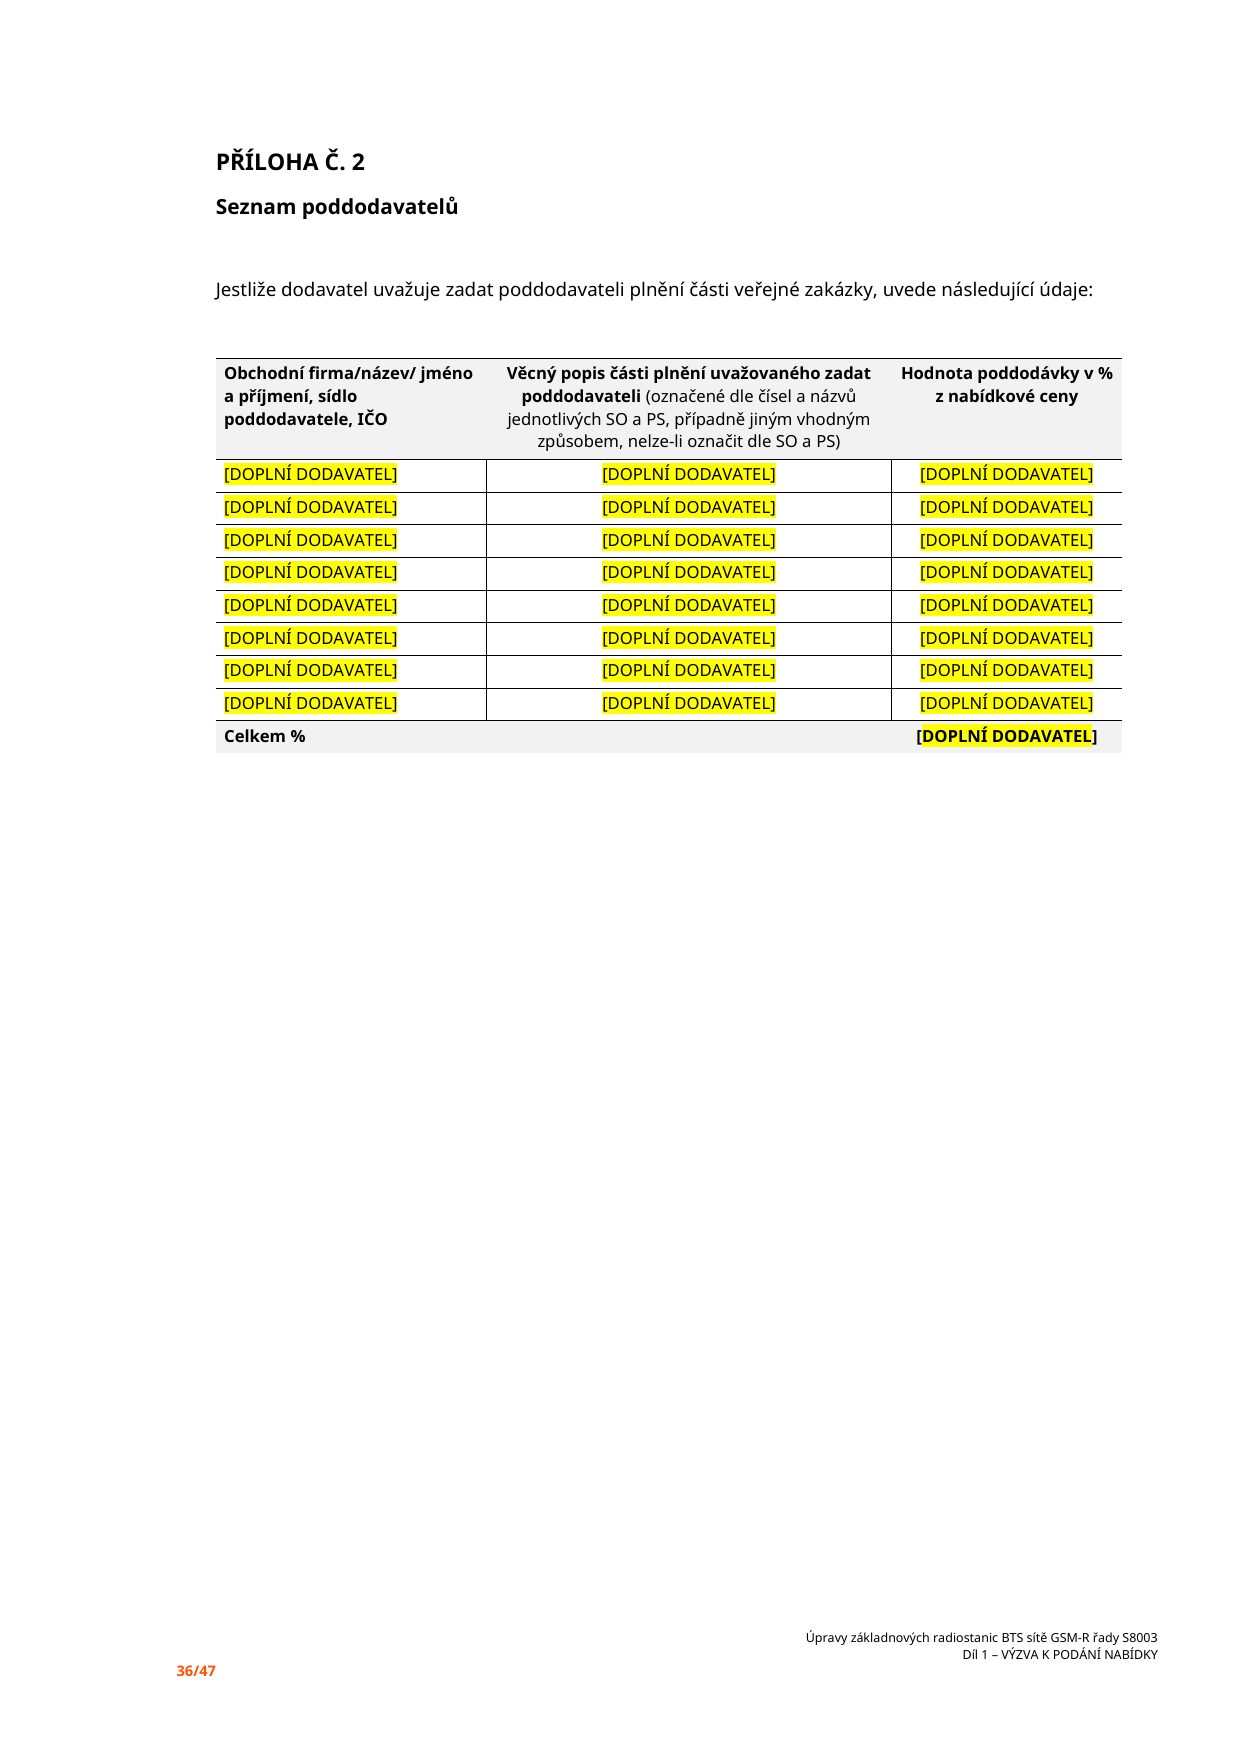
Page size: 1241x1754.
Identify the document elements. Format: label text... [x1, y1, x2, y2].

table_cell [DOPLNÍ DODAVATEL] [487, 493, 891, 524]
text Seznam poddodavatelů [216, 192, 1122, 221]
table_cell [DOPLNÍ DODAVATEL] [892, 623, 1122, 655]
table_cell [DOPLNÍ DODAVATEL] [892, 460, 1122, 491]
table_cell [DOPLNÍ DODAVATEL] [892, 656, 1122, 688]
table_cell [DOPLNÍ DODAVATEL] [487, 623, 891, 655]
table_cell [DOPLNÍ DODAVATEL] [892, 493, 1122, 524]
table_cell [DOPLNÍ DODAVATEL] [892, 558, 1122, 589]
table_cell [DOPLNÍ DODAVATEL] [487, 656, 891, 688]
table_cell [DOPLNÍ DODAVATEL] [216, 689, 486, 720]
table_cell [DOPLNÍ DODAVATEL] [487, 558, 891, 589]
table_cell [DOPLNÍ DODAVATEL] [216, 558, 486, 589]
text Jestliže dodavatel uvažuje zadat poddodavateli plnění části veřejné zakázky, uvede následující údaje: [216, 277, 1122, 302]
table_cell Celkem % [216, 721, 486, 753]
table_cell [DOPLNÍ DODAVATEL] [892, 591, 1122, 622]
table_cell [DOPLNÍ DODAVATEL] [216, 525, 486, 557]
table_cell [DOPLNÍ DODAVATEL] [487, 525, 891, 557]
table_cell [DOPLNÍ DODAVATEL] [216, 591, 486, 622]
table_header Věcný popis části plnění uvažovaného zadat poddodavateli (označené dle čísel a názvů jednotlivých SO a PS, případně jiným vhodným způsobem, nelze-li označit dle SO a PS) [486, 359, 891, 459]
table_cell [DOPLNÍ DODAVATEL] [891, 721, 1122, 753]
table_cell [486, 721, 891, 753]
table_cell [DOPLNÍ DODAVATEL] [216, 493, 486, 524]
table_cell [DOPLNÍ DODAVATEL] [216, 623, 486, 655]
table_header Hodnota poddodávky v % z nabídkové ceny [891, 359, 1122, 459]
table_cell [DOPLNÍ DODAVATEL] [216, 656, 486, 688]
table_cell [DOPLNÍ DODAVATEL] [892, 689, 1122, 720]
text Příloha č. 2 [216, 146, 1122, 177]
table_cell [DOPLNÍ DODAVATEL] [216, 460, 486, 491]
table_cell [DOPLNÍ DODAVATEL] [487, 591, 891, 622]
table_header Obchodní firma/název/ jméno a příjmení, sídlo poddodavatele, IČO [216, 359, 486, 459]
table_cell [DOPLNÍ DODAVATEL] [487, 689, 891, 720]
table_cell [DOPLNÍ DODAVATEL] [892, 525, 1122, 557]
table_cell [DOPLNÍ DODAVATEL] [487, 460, 891, 491]
